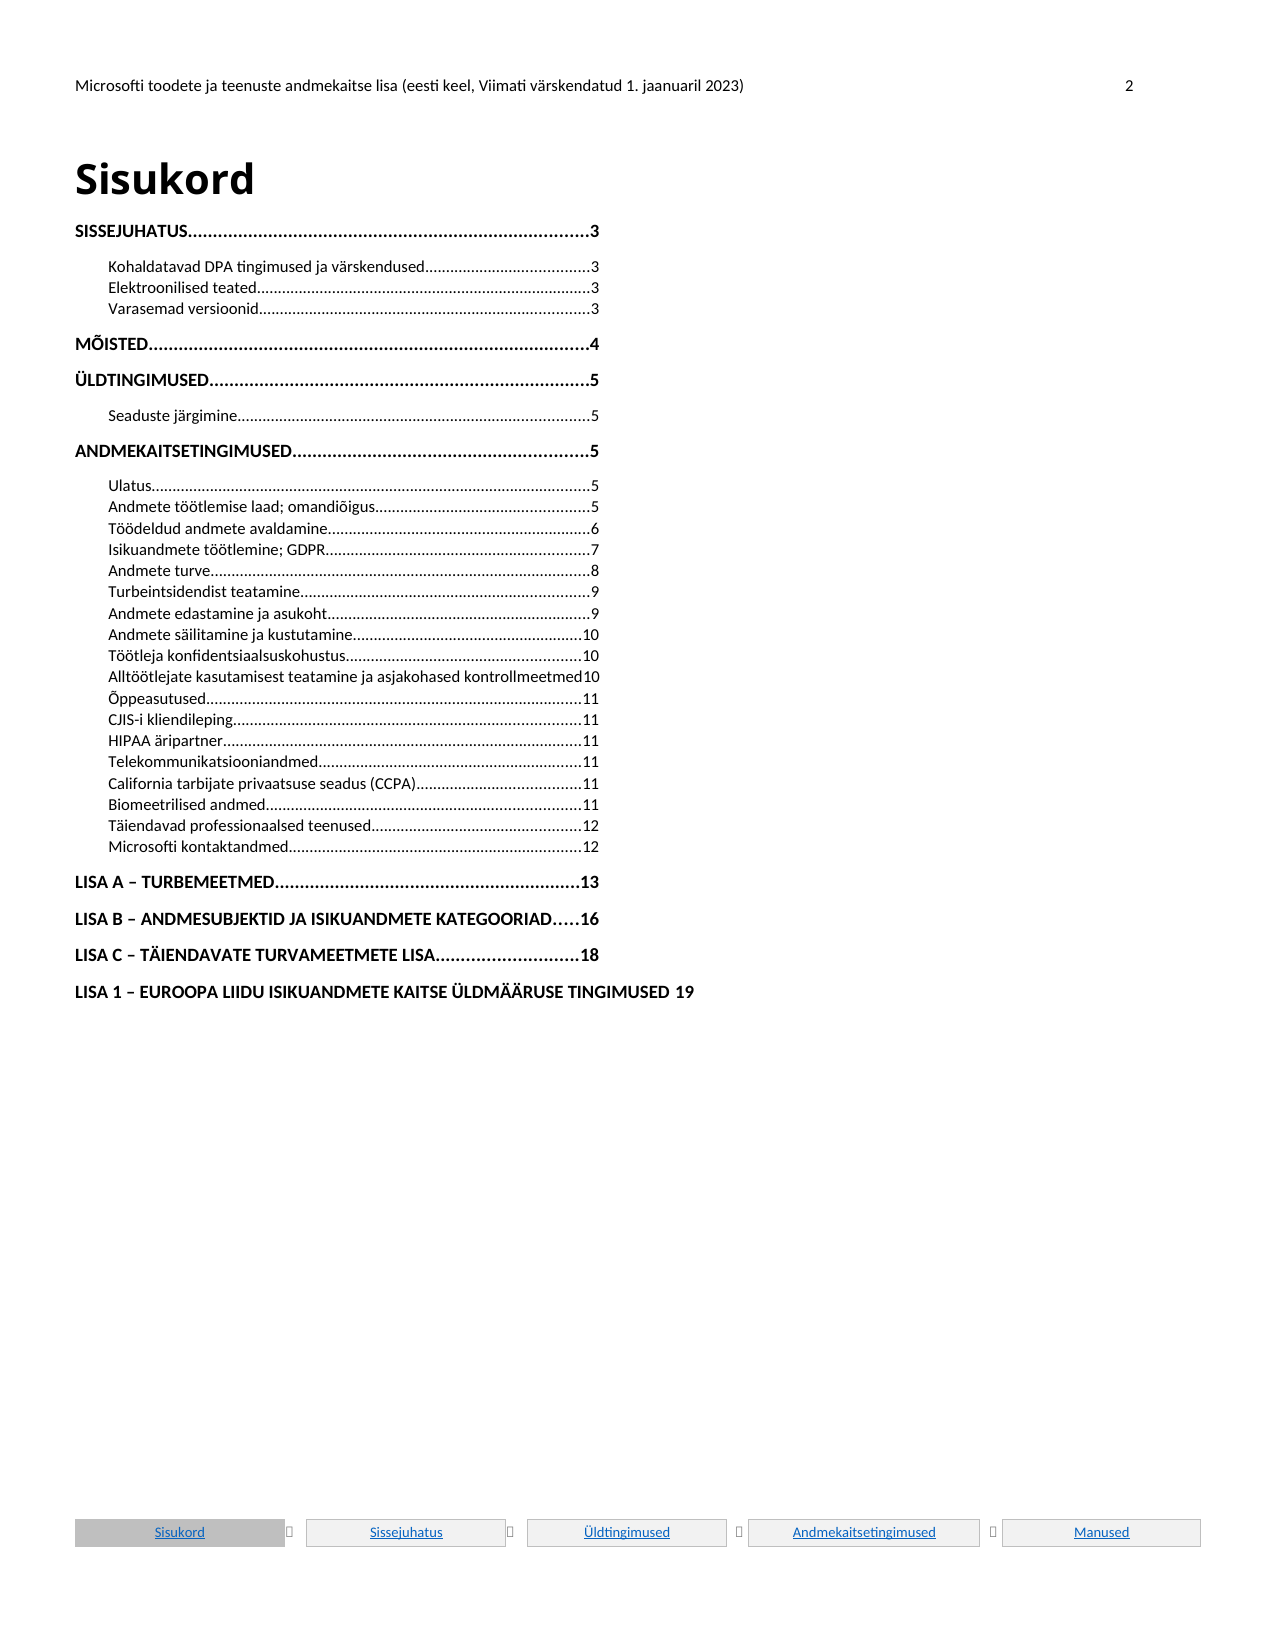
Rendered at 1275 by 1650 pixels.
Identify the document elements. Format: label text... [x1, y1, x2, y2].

text Seaduste järgimine 5 [108, 405, 1200, 426]
text Lisa B – andmesubjektid ja isikuandmete kategooriad 16 [75, 907, 1200, 930]
text Lisa 1 – Euroopa Liidu isikuandmete kaitse üldmääruse tingimused 19 [75, 980, 1200, 1003]
text Õppeasutused 11 [108, 688, 1200, 708]
text Biomeetrilised andmed 11 [108, 794, 1200, 814]
text Töödeldud andmete avaldamine 6 [108, 518, 1200, 538]
text Lisa A – turbemeetmed 13 [75, 871, 1200, 893]
text Täiendavad professionaalsed teenused 12 [108, 816, 1200, 836]
text CJIS-i kliendileping 11 [108, 709, 1200, 729]
text Andmete edastamine ja asukoht 9 [108, 603, 1200, 623]
text Turbeintsidendist teatamine 9 [108, 582, 1200, 602]
text Telekommunikatsiooniandmed 11 [108, 752, 1200, 772]
text Andmete säilitamine ja kustutamine 10 [108, 624, 1200, 644]
text Elektroonilised teated 3 [108, 277, 1200, 297]
text Mõisted 4 [75, 332, 1200, 355]
text Töötleja konfidentsiaalsuskohustus 10 [108, 646, 1200, 666]
list Sisukord [75, 150, 1200, 207]
text Üldtingimused 5 [75, 369, 1200, 392]
text Alltöötlejate kasutamisest teatamine ja asjakohased kontrollmeetmed 10 [108, 667, 1200, 687]
text Isikuandmete töötlemine; GDPR 7 [108, 539, 1200, 559]
text HIPAA äripartner 11 [108, 731, 1200, 751]
text California tarbijate privaatsuse seadus (CCPA) 11 [108, 773, 1200, 793]
text Andmete turve 8 [108, 561, 1200, 581]
text Andmekaitsetingimused 5 [75, 439, 1200, 462]
text Sissejuhatus 3 [75, 219, 1200, 242]
text Microsofti kontaktandmed 12 [108, 837, 1200, 857]
text Andmete töötlemise laad; omandiõigus 5 [108, 497, 1200, 517]
text Lisa C – täiendavate turvameetmete lisa 18 [75, 944, 1200, 967]
text Ulatus 5 [108, 476, 1200, 496]
text Varasemad versioonid 3 [108, 298, 1200, 319]
text Kohaldatavad DPA tingimused ja värskendused 3 [108, 256, 1200, 276]
